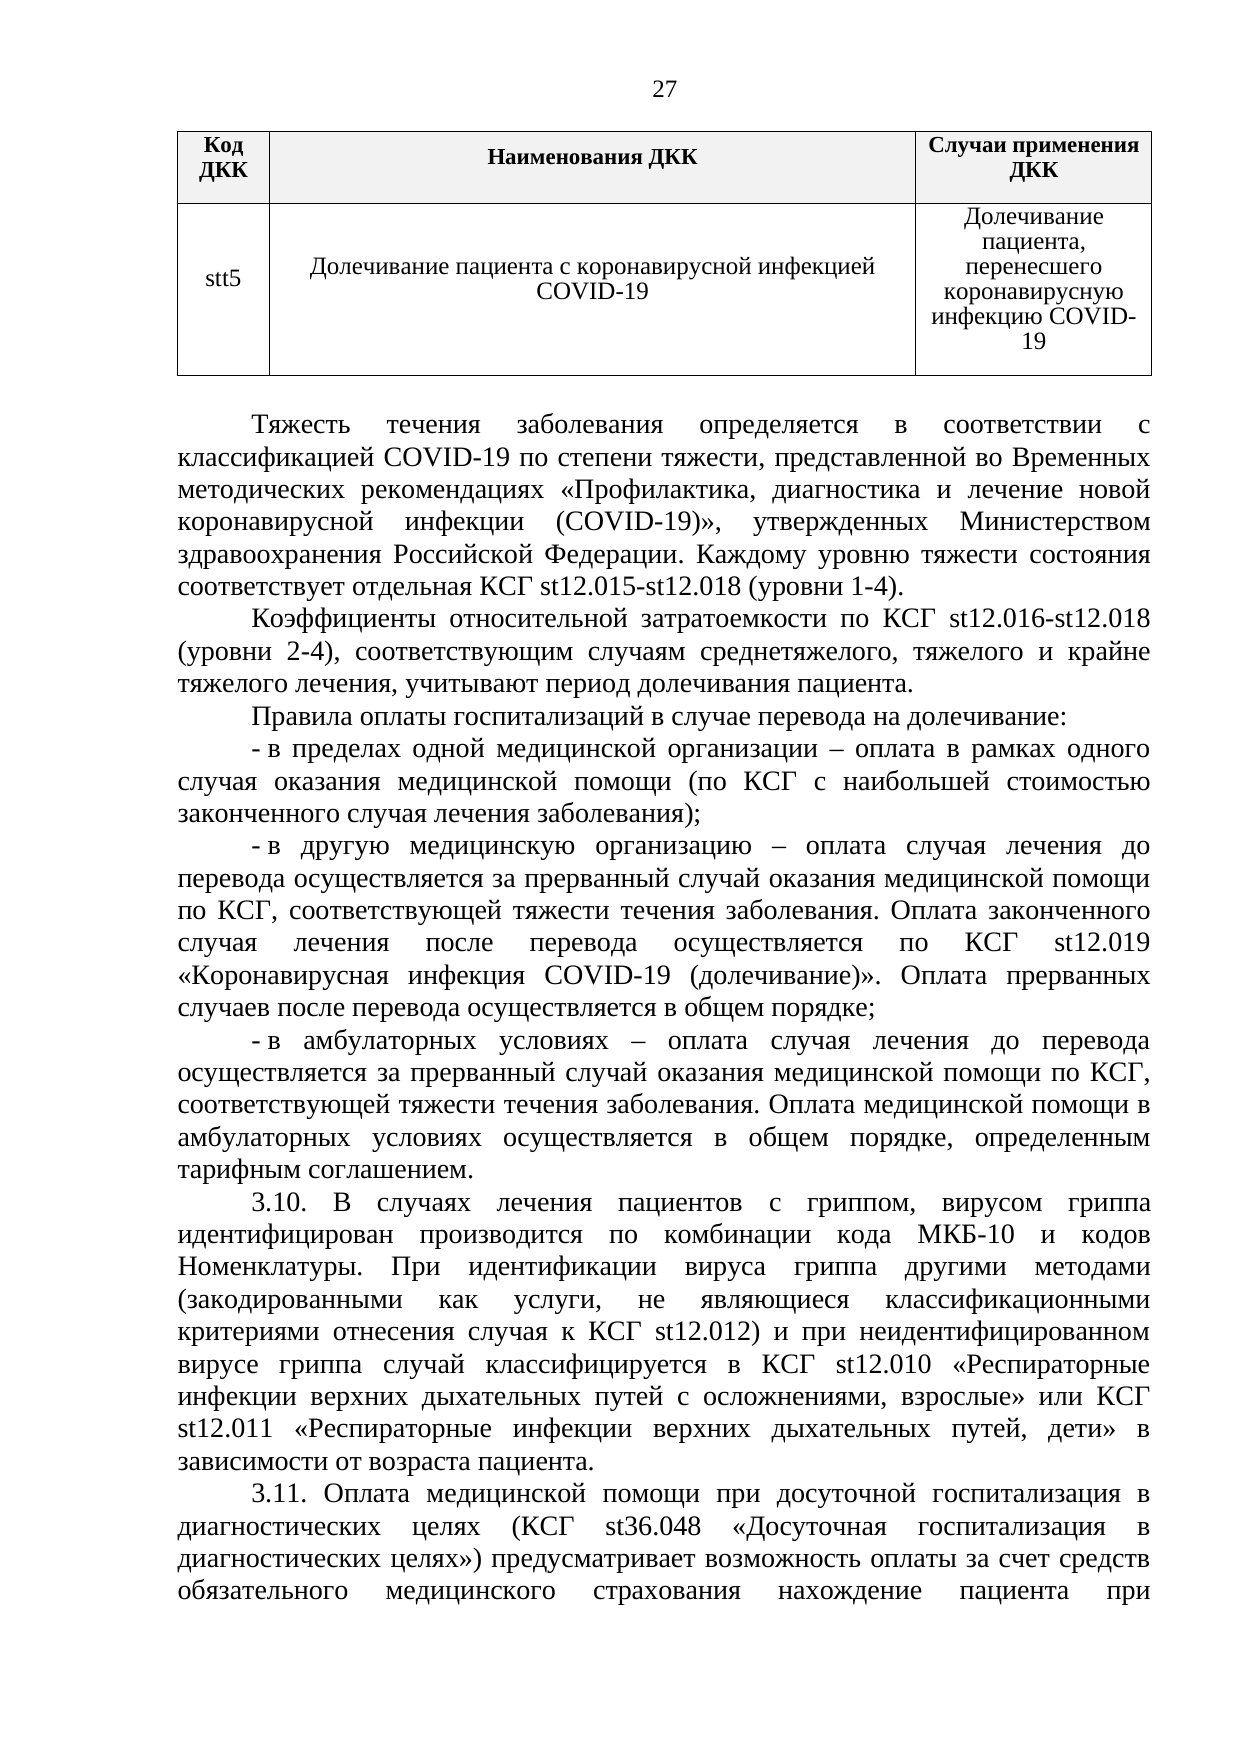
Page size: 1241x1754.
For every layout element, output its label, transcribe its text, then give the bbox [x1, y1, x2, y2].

text Коэффициенты относительной затратоемкости по КСГ st12.016-st12.018 (уровни 2-4), соответствующим случаям среднетяжелого, тяжелого и крайне тяжелого лечения, учитывают период долечивания пациента. [177, 602, 1152, 699]
table_header Наименования ДКК [270, 132, 915, 203]
text Тяжесть течения заболевания определяется в соответствии с классификацией COVID-19 по степени тяжести, представленной во Временных методических рекомендациях «Профилактика, диагностика и лечение новой коронавирусной инфекции (COVID-19)», утвержденных Министерством здравоохранения Российской Федерации. Каждому уровню тяжести состояния соответствует отдельная КСГ st12.015-st12.018 (уровни 1-4). [177, 407, 1152, 602]
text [177, 1476, 1152, 1606]
text - в амбулаторных условиях – оплата случая лечения до перевода осуществляется за прерванный случай оказания медицинской помощи по КСГ, соответствующей тяжести течения заболевания. Оплата медицинской помощи в амбулаторных условиях осуществляется в общем порядке, определенным тарифным соглашением. [177, 1023, 1152, 1185]
table_header Случаи применения ДКК [916, 132, 1151, 203]
text 3.10. В случаях лечения пациентов с гриппом, вирусом гриппа идентифицирован производится по комбинации кода МКБ-10 и кодов Номенклатуры. При идентификации вируса гриппа другими методами (закодированными как услуги, не являющиеся классификационными критериями отнесения случая к КСГ st12.012) и при неидентифицированном вирусе гриппа случай классифицируется в КСГ st12.010 «Респираторные инфекции верхних дыхательных путей с осложнениями, взрослые» или КСГ st12.011 «Респираторные инфекции верхних дыхательных путей, дети» в зависимости от возраста пациента. [177, 1185, 1152, 1476]
table_cell Долечивание пациента с коронавирусной инфекцией COVID-19 [270, 204, 915, 375]
text - в пределах одной медицинской организации – оплата в рамках одного случая оказания медицинской помощи (по КСГ с наибольшей стоимостью законченного случая лечения заболевания); [177, 731, 1152, 828]
text Правила оплаты госпитализаций в случае перевода на долечивание: [177, 699, 1152, 731]
table_cell Долечивание пациента, перенесшего коронавирусную инфекцию COVID-19 [916, 204, 1151, 375]
text - в другую медицинскую организацию – оплата случая лечения до перевода осуществляется за прерванный случай оказания медицинской помощи по КСГ, соответствующей тяжести течения заболевания. Оплата законченного случая лечения после перевода осуществляется по КСГ st12.019 «Коронавирусная инфекция COVID-19 (долечивание)». Оплата прерванных случаев после перевода осуществляется в общем порядке; [177, 828, 1152, 1023]
table_cell stt5 [178, 204, 269, 375]
table_header Код ДКК [178, 132, 269, 203]
